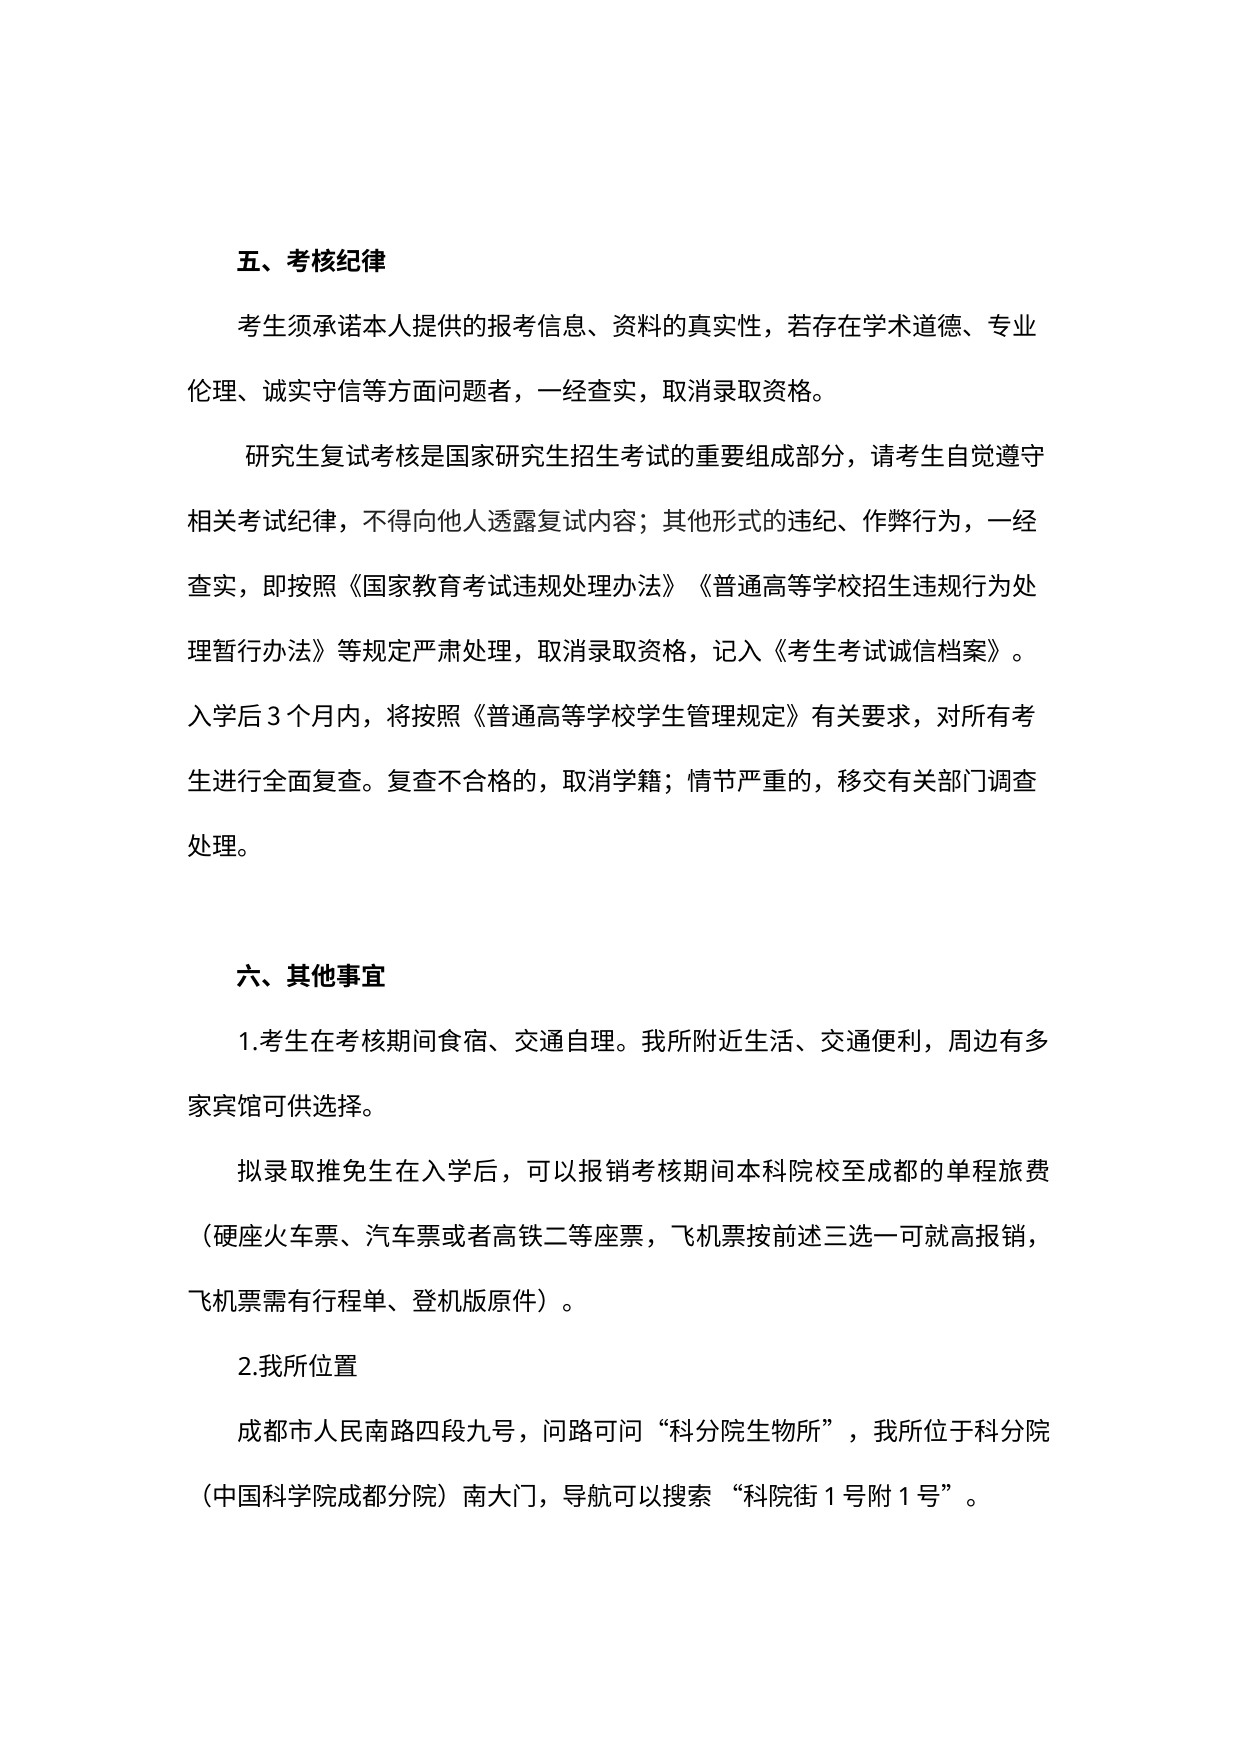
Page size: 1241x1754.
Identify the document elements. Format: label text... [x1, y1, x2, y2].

text 考生须承诺本人提供的报考信息、资料的真实性，若存在学术道德、专业伦理、诚实守信等方面问题者，一经查实，取消录取资格。 [187, 292, 1053, 422]
text 1.考生在考核期间食宿、交通自理。我所附近生活、交通便利，周边有多家宾馆可供选择。 [187, 1007, 1053, 1137]
text 五、考核纪律 [187, 227, 1053, 292]
text 拟录取推免生在入学后，可以报销考核期间本科院校至成都的单程旅费（硬座火车票、汽车票或者高铁二等座票，飞机票按前述三选一可就高报销，飞机票需有行程单、登机版原件）。 [187, 1137, 1053, 1332]
text 六、其他事宜 [187, 942, 1053, 1007]
text 成都市人民南路四段九号，问路可问“科分院生物所”，我所位于科分院（中国科学院成都分院）南大门，导航可以搜索 “科院街1号附1号”。 [187, 1397, 1053, 1527]
text 研究生复试考核是国家研究生招生考试的重要组成部分，请考生自觉遵守相关考试纪律，不得向他人透露复试内容；其他形式的违纪、作弊行为，一经查实，即按照《国家教育考试违规处理办法》《普通高等学校招生违规行为处理暂行办法》等规定严肃处理，取消录取资格，记入《考生考试诚信档案》。入学后3个月内，将按照《普通高等学校学生管理规定》有关要求，对所有考生进行全面复查。复查不合格的，取消学籍；情节严重的，移交有关部门调查处理。 [187, 422, 1053, 877]
text 2.我所位置 [187, 1332, 1053, 1397]
